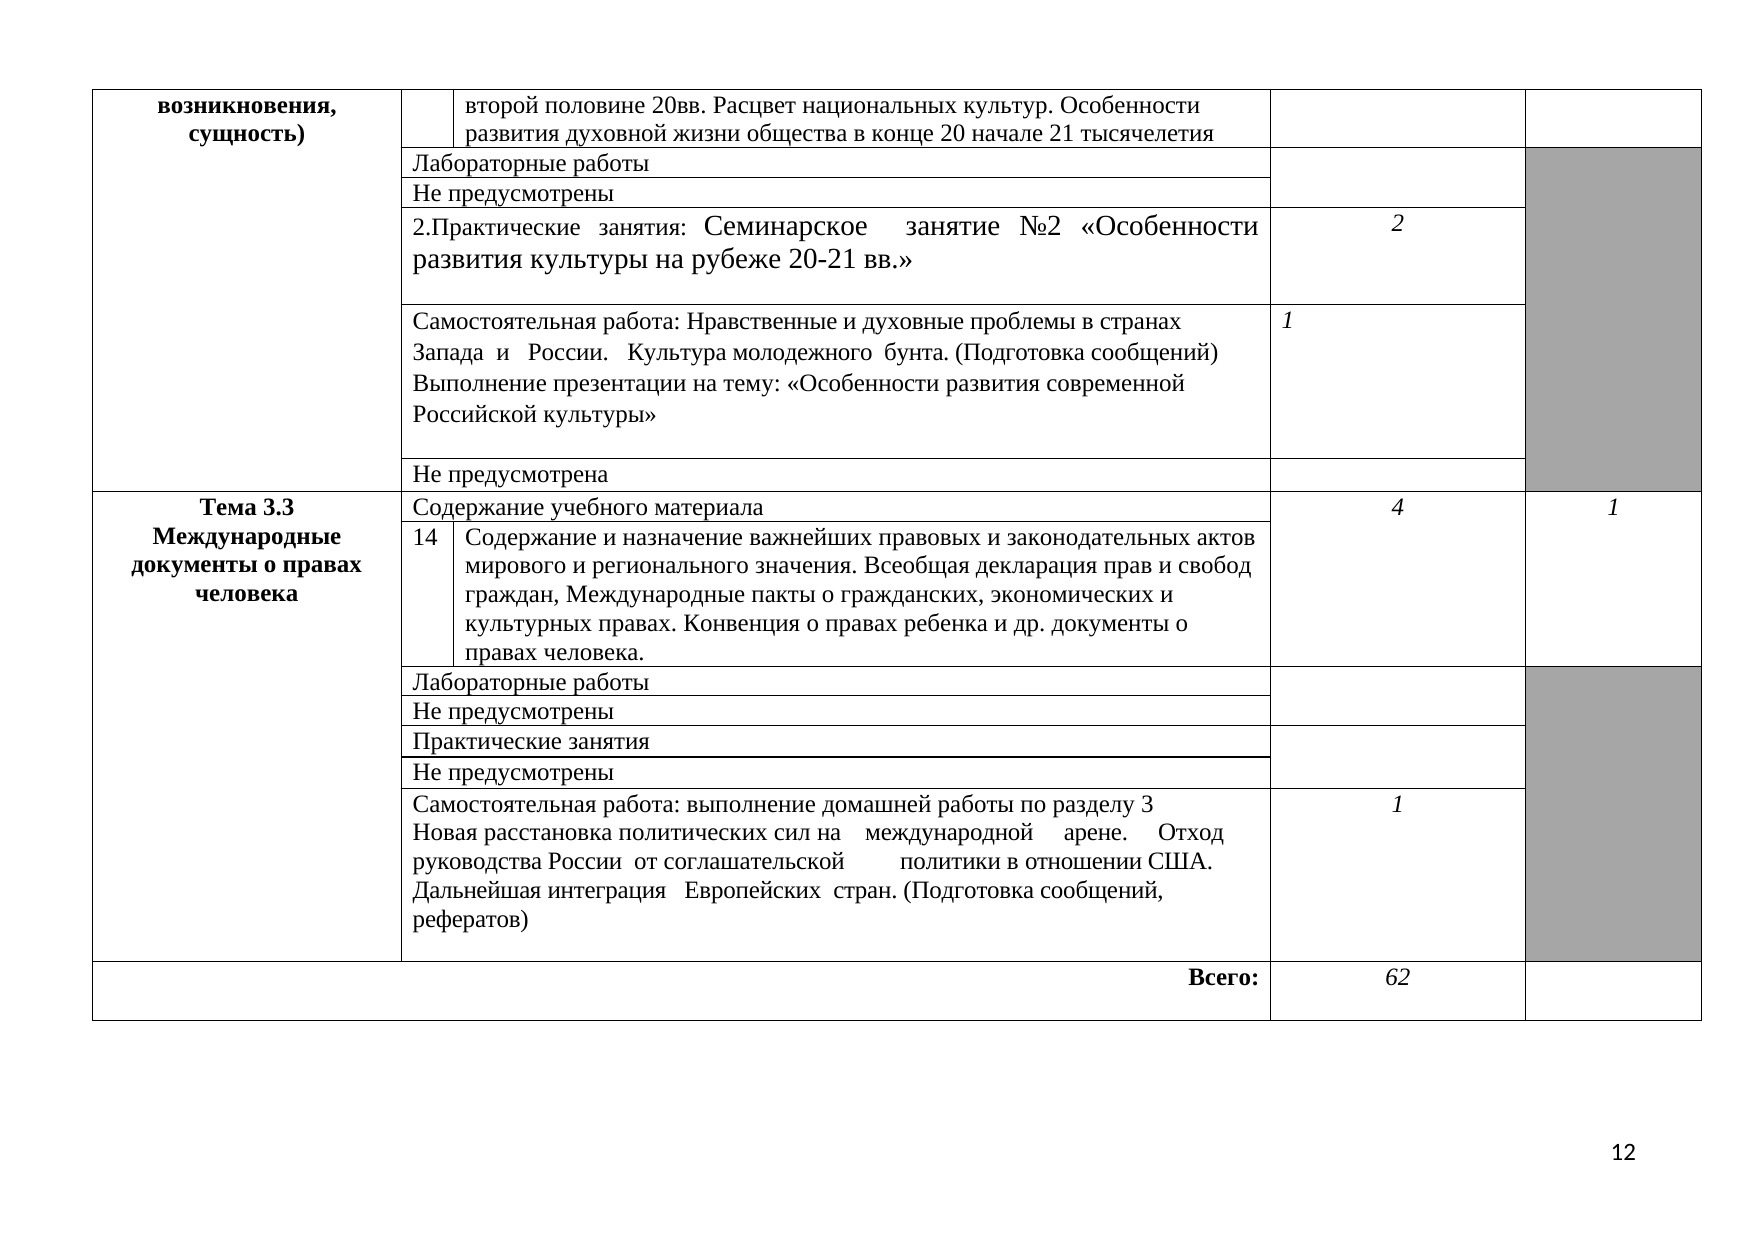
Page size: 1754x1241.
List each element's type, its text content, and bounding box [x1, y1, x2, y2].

table_cell Не предусмотрена [402, 459, 1270, 491]
table_cell [1271, 459, 1525, 491]
table_cell Самостоятельная работа: Нравственные и духовные проблемы в странах Запада и России. Культура молодежного бунта. (Подготовка сообщений) Выполнение презентации на тему: «Особенности развития современной Российской культуры» [402, 305, 1270, 458]
table_cell Всего: [93, 962, 1270, 1020]
table_cell 2.Практические занятия: Семинарское занятие №2 «Особенности развития культуры на рубеже 20-21 вв.» [402, 208, 1270, 304]
table_cell [1271, 148, 1525, 207]
table_cell Содержание учебного материала [402, 492, 1270, 521]
table_cell 62 [1271, 962, 1525, 1020]
table_cell [1526, 962, 1701, 1020]
table_cell Лабораторные работы [402, 148, 1270, 177]
table_cell [1526, 148, 1701, 491]
table_cell Тема 3.3 Международные документы о правах человека [93, 492, 401, 961]
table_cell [454, 90, 1270, 147]
table_cell Не предусмотрены [402, 178, 1270, 207]
table_cell 2 [1271, 208, 1525, 304]
table_cell Не предусмотрены [402, 758, 1270, 788]
table_cell 1 [1271, 789, 1525, 961]
table_cell Самостоятельная работа: выполнение домашней работы по разделу 3 Новая расстановка политических сил на международной арене. Отход руководства России от соглашательской политики в отношении США. Дальнейшая интеграция Европейских стран. (Подготовка сообщений, рефератов) [402, 789, 1270, 961]
table_cell 1 [1526, 492, 1701, 666]
table_cell 4 [1271, 492, 1525, 666]
table_cell Практические занятия [402, 726, 1270, 756]
table_cell [1271, 726, 1525, 788]
table_cell 1 [1271, 305, 1525, 458]
table_cell 13 [402, 90, 453, 147]
table_cell [1271, 667, 1525, 725]
table_cell Содержание и назначение важнейших правовых и законодательных актов мирового и регионального значения. Всеобщая декларация прав и свобод граждан, Международные пакты о гражданских, экономических и культурных правах. Конвенция о правах ребенка и др. документы о правах человека. [454, 522, 1270, 666]
table_cell [1526, 667, 1701, 961]
table_cell Не предусмотрены [402, 696, 1270, 725]
table_cell 14 [402, 522, 453, 666]
table_cell Лабораторные работы [402, 667, 1270, 695]
